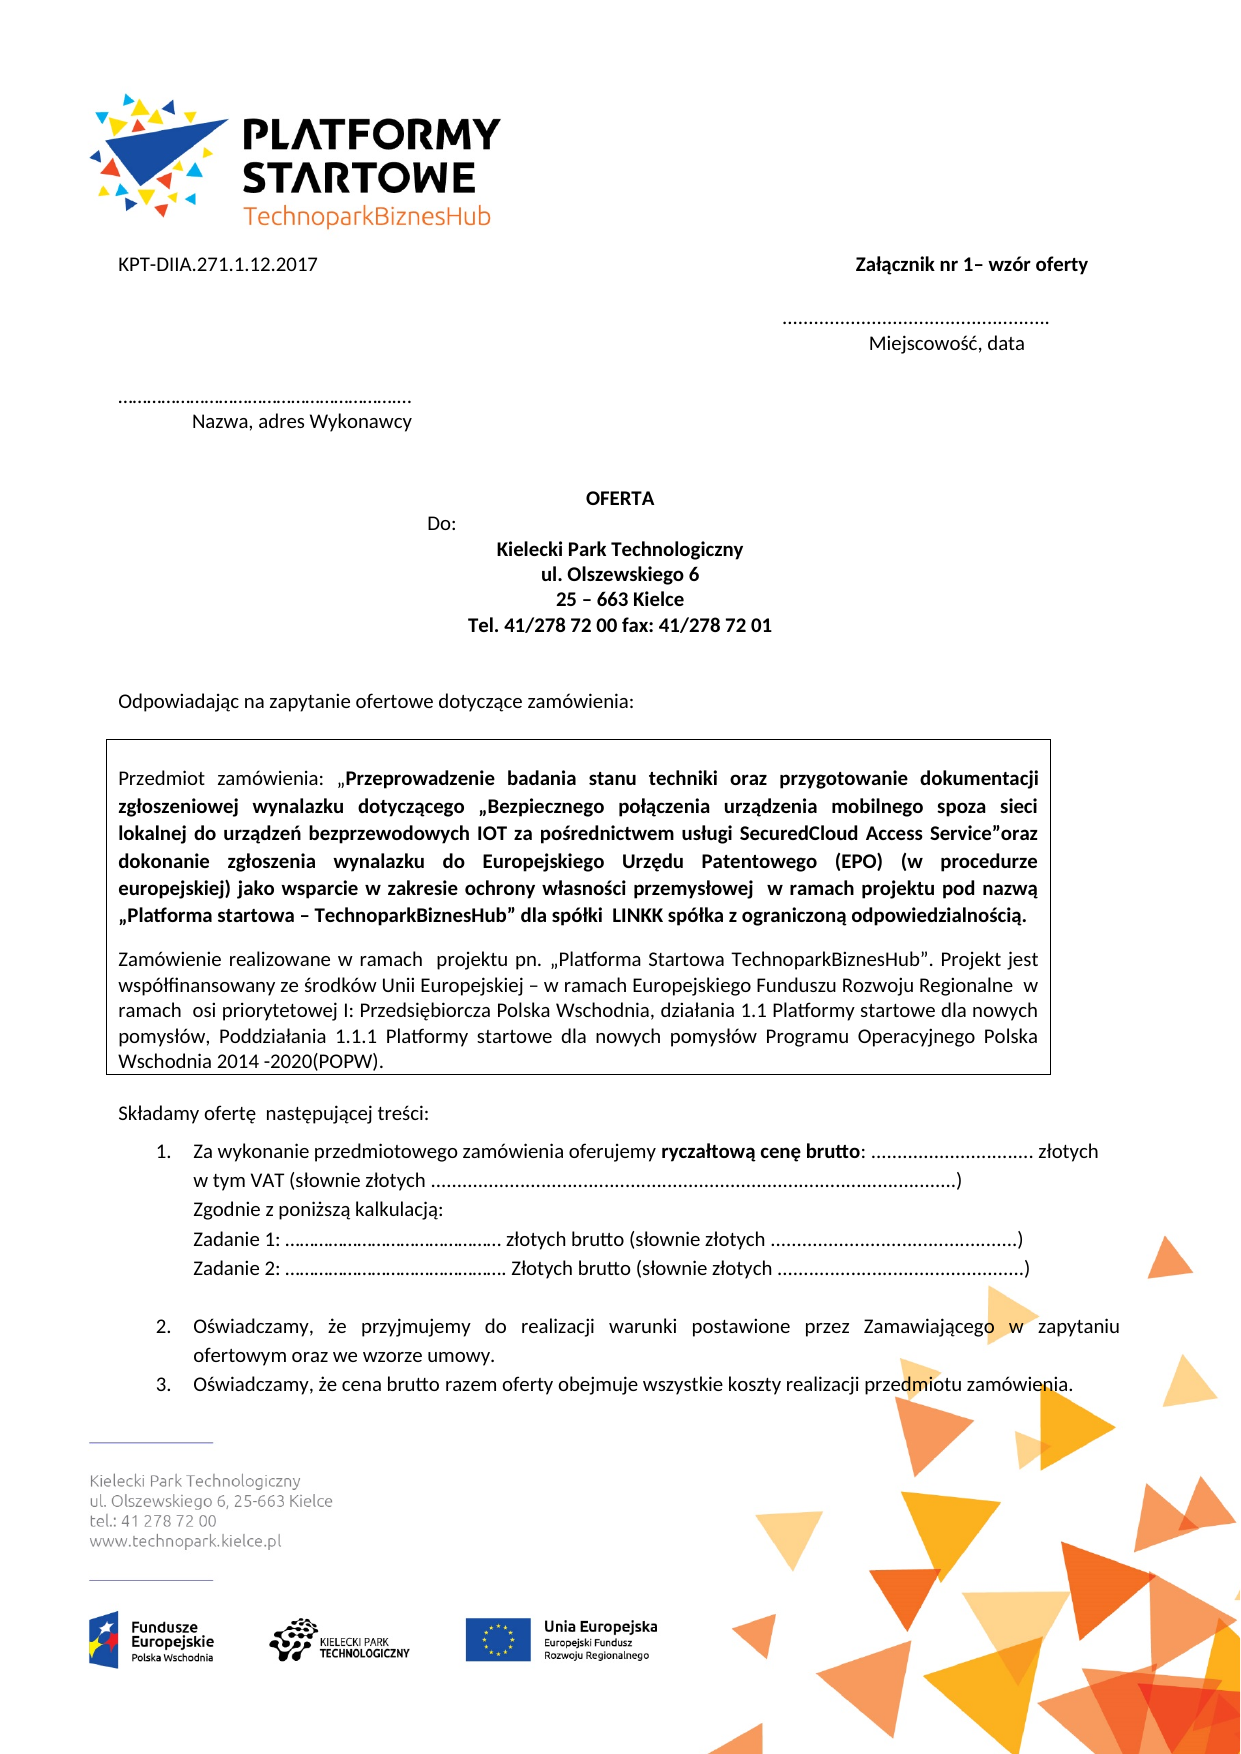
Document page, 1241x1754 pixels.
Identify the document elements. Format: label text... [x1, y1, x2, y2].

text OFERTA [118, 485, 1122, 510]
text Zadanie 2: ………………………………………. Złotych brutto (słownie złotych ...............................................) [193, 1255, 1122, 1280]
text Odpowiadając na zapytanie ofertowe dotyczące zamówienia: [118, 688, 1122, 714]
text Do: [413, 510, 1122, 536]
list Oświadczamy, że cena brutto razem oferty obejmuje wszystkie koszty realizacji przedmiotu zamówienia. [156, 1372, 1122, 1397]
text Miejscowość, data [718, 330, 1112, 355]
text Składamy ofertę następującej treści: [118, 1100, 1122, 1126]
text Zadanie 1: ……………………………………… złotych brutto (słownie złotych ...............................................) [193, 1226, 1122, 1251]
text KPT-DIIA.271.1.12.2017 Załącznik nr 1– wzór oferty [118, 251, 1122, 276]
text Nazwa, adres Wykonawcy [118, 409, 474, 434]
table_header Przedmiot zamówienia: „Przeprowadzenie badania stanu techniki oraz przygotowanie dokumentacji zgłoszeniowej wynalazku dotyczącego „Bezpiecznego połączenia urządzenia mobilnego spoza sieci lokalnej do urządzeń bezprzewodowych IOT za pośrednictwem usługi SecuredCloud Access Service”oraz dokonanie zgłoszenia wynalazku do Europejskiego Urzędu Patentowego (EPO) (w procedurze europejskiej) jako wsparcie w zakresie ochrony własności przemysłowej w ramach projektu pod nazwą „Platforma startowa – TechnoparkBiznesHub” dla spółki LINKK spółka z ograniczoną odpowiedzialnością. Zamówienie realizowane w ramach projektu pn. „Platforma Startowa TechnoparkBiznesHub”. Projekt jest współfinansowany ze środków Unii Europejskiej – w ramach Europejskiego Funduszu Rozwoju Regionalne w ramach osi priorytetowej I: Przedsiębiorcza Polska Wschodnia, działania 1.1 Platformy startowe dla nowych pomysłów, Poddziałania 1.1.1 Platformy startowe dla nowych pomysłów Programu Operacyjnego Polska Wschodnia 2014 -2020(POPW). [107, 740, 1050, 1074]
text Zgodnie z poniższą kalkulacją: [193, 1197, 1122, 1222]
list Oświadczamy, że przyjmujemy do realizacji warunki postawione przez Zamawiającego w zapytaniu ofertowym oraz we wzorze umowy. [156, 1313, 1122, 1368]
text ………………………………………………….… [118, 383, 474, 409]
picture [0, 0, 1241, 1754]
text Kielecki Park Technologiczny ul. Olszewskiego 6 25 – 663 Kielce Tel. 41/278 72 00 fax: 41/278 72 01 [118, 536, 1122, 637]
text ................................................... [118, 304, 1112, 330]
list Za wykonanie przedmiotowego zamówienia oferujemy ryczałtową cenę brutto: ............................... złotych w tym VAT (słownie złotych ....................................................................................................) [156, 1138, 1122, 1193]
